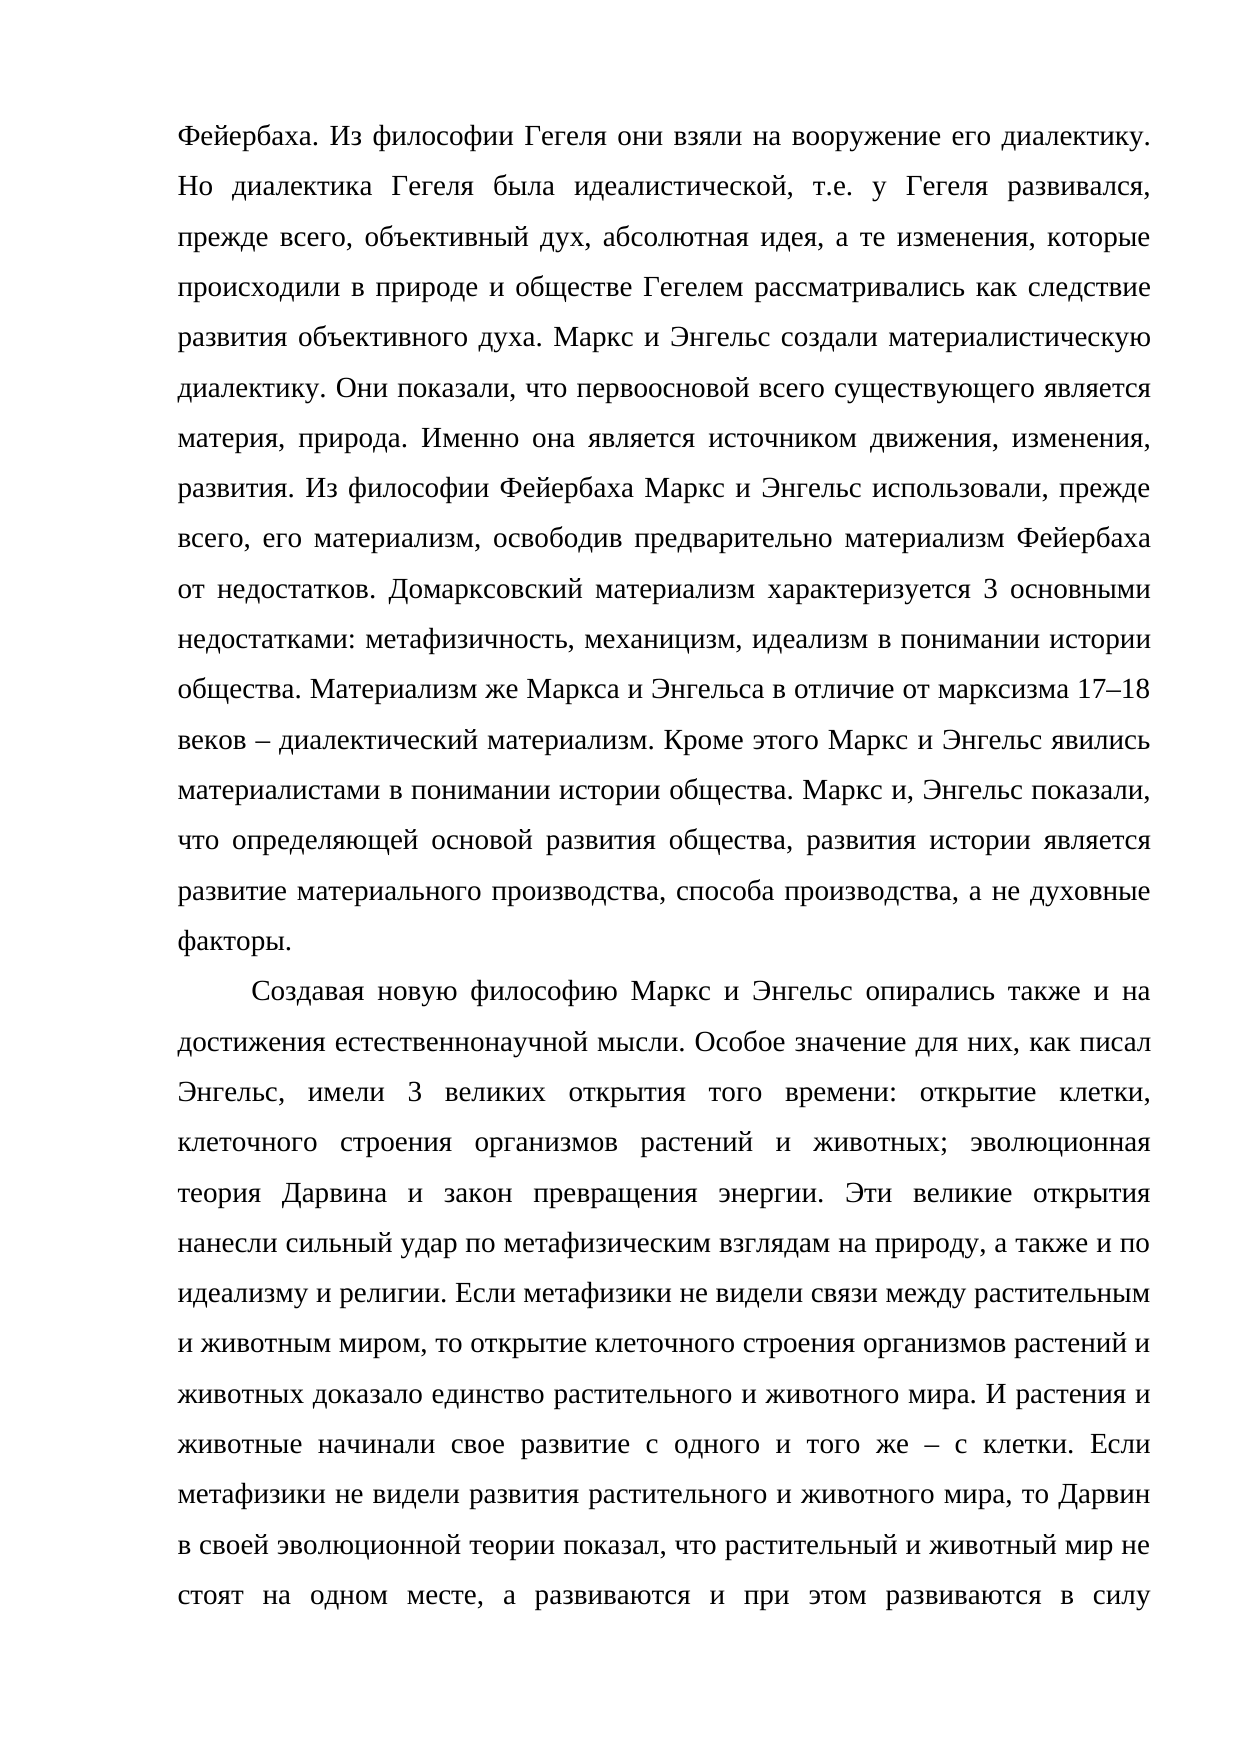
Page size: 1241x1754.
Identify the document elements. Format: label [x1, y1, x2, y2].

text [177, 973, 1152, 1611]
text [177, 118, 1152, 957]
